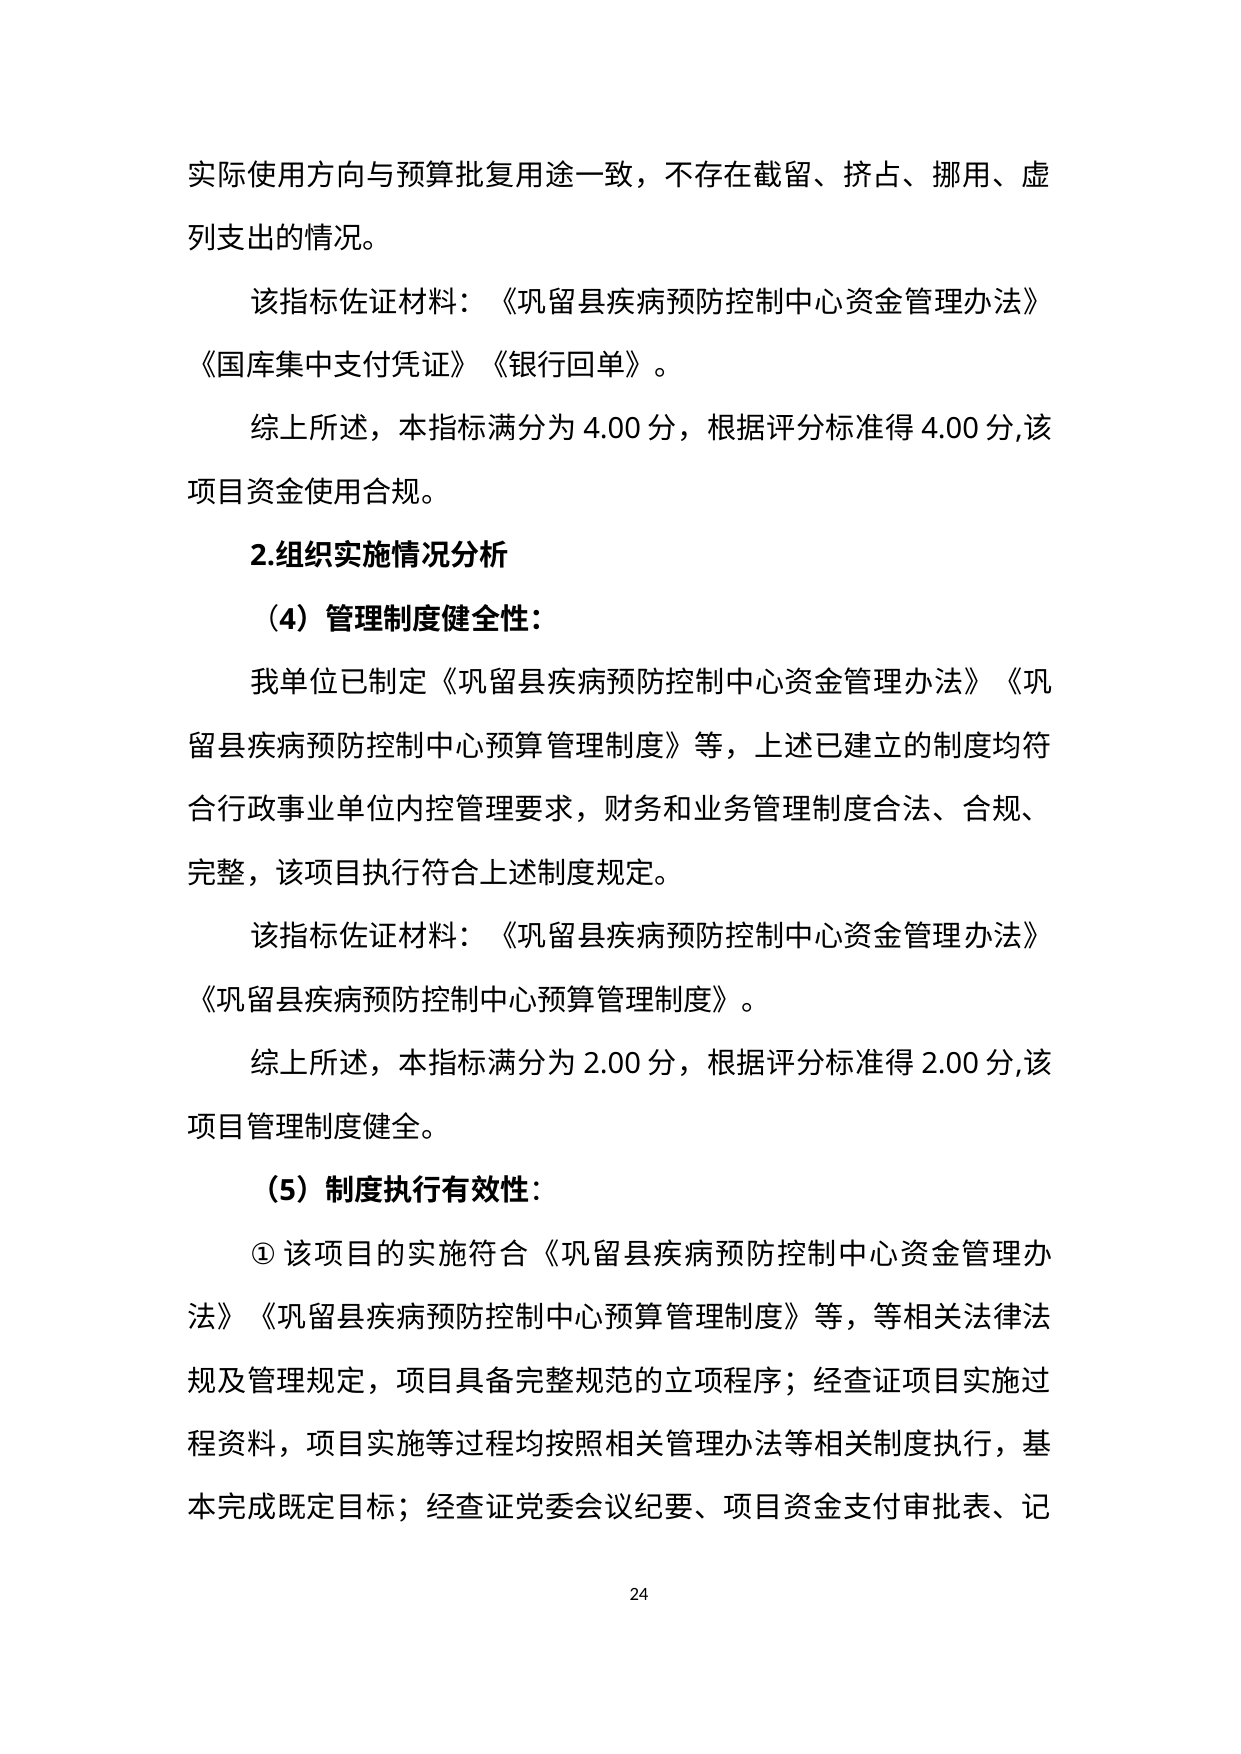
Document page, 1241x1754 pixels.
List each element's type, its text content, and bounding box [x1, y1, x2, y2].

text 综上所述，本指标满分为2.00分，根据评分标准得2.00分,该项目管理制度健全。 [187, 1040, 1053, 1146]
text （4）管理制度健全性： [187, 596, 1053, 638]
subtitle 2.组织实施情况分析 [187, 532, 1053, 574]
text 该指标佐证材料：《巩留县疾病预防控制中心资金管理办法》《巩留县疾病预防控制中心预算管理制度》。 [187, 913, 1053, 1018]
text 该指标佐证材料：《巩留县疾病预防控制中心资金管理办法》《国库集中支付凭证》《银行回单》。 [187, 278, 1053, 384]
text 我单位已制定《巩留县疾病预防控制中心资金管理办法》《巩留县疾病预防控制中心预算管理制度》等，上述已建立的制度均符合行政事业单位内控管理要求，财务和业务管理制度合法、合规、完整，该项目执行符合上述制度规定。 [187, 659, 1053, 892]
text （5）制度执行有效性： [187, 1167, 1053, 1209]
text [187, 1230, 1053, 1526]
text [187, 151, 1053, 257]
text 综上所述，本指标满分为4.00分，根据评分标准得4.00分,该项目资金使用合规。 [187, 405, 1053, 511]
